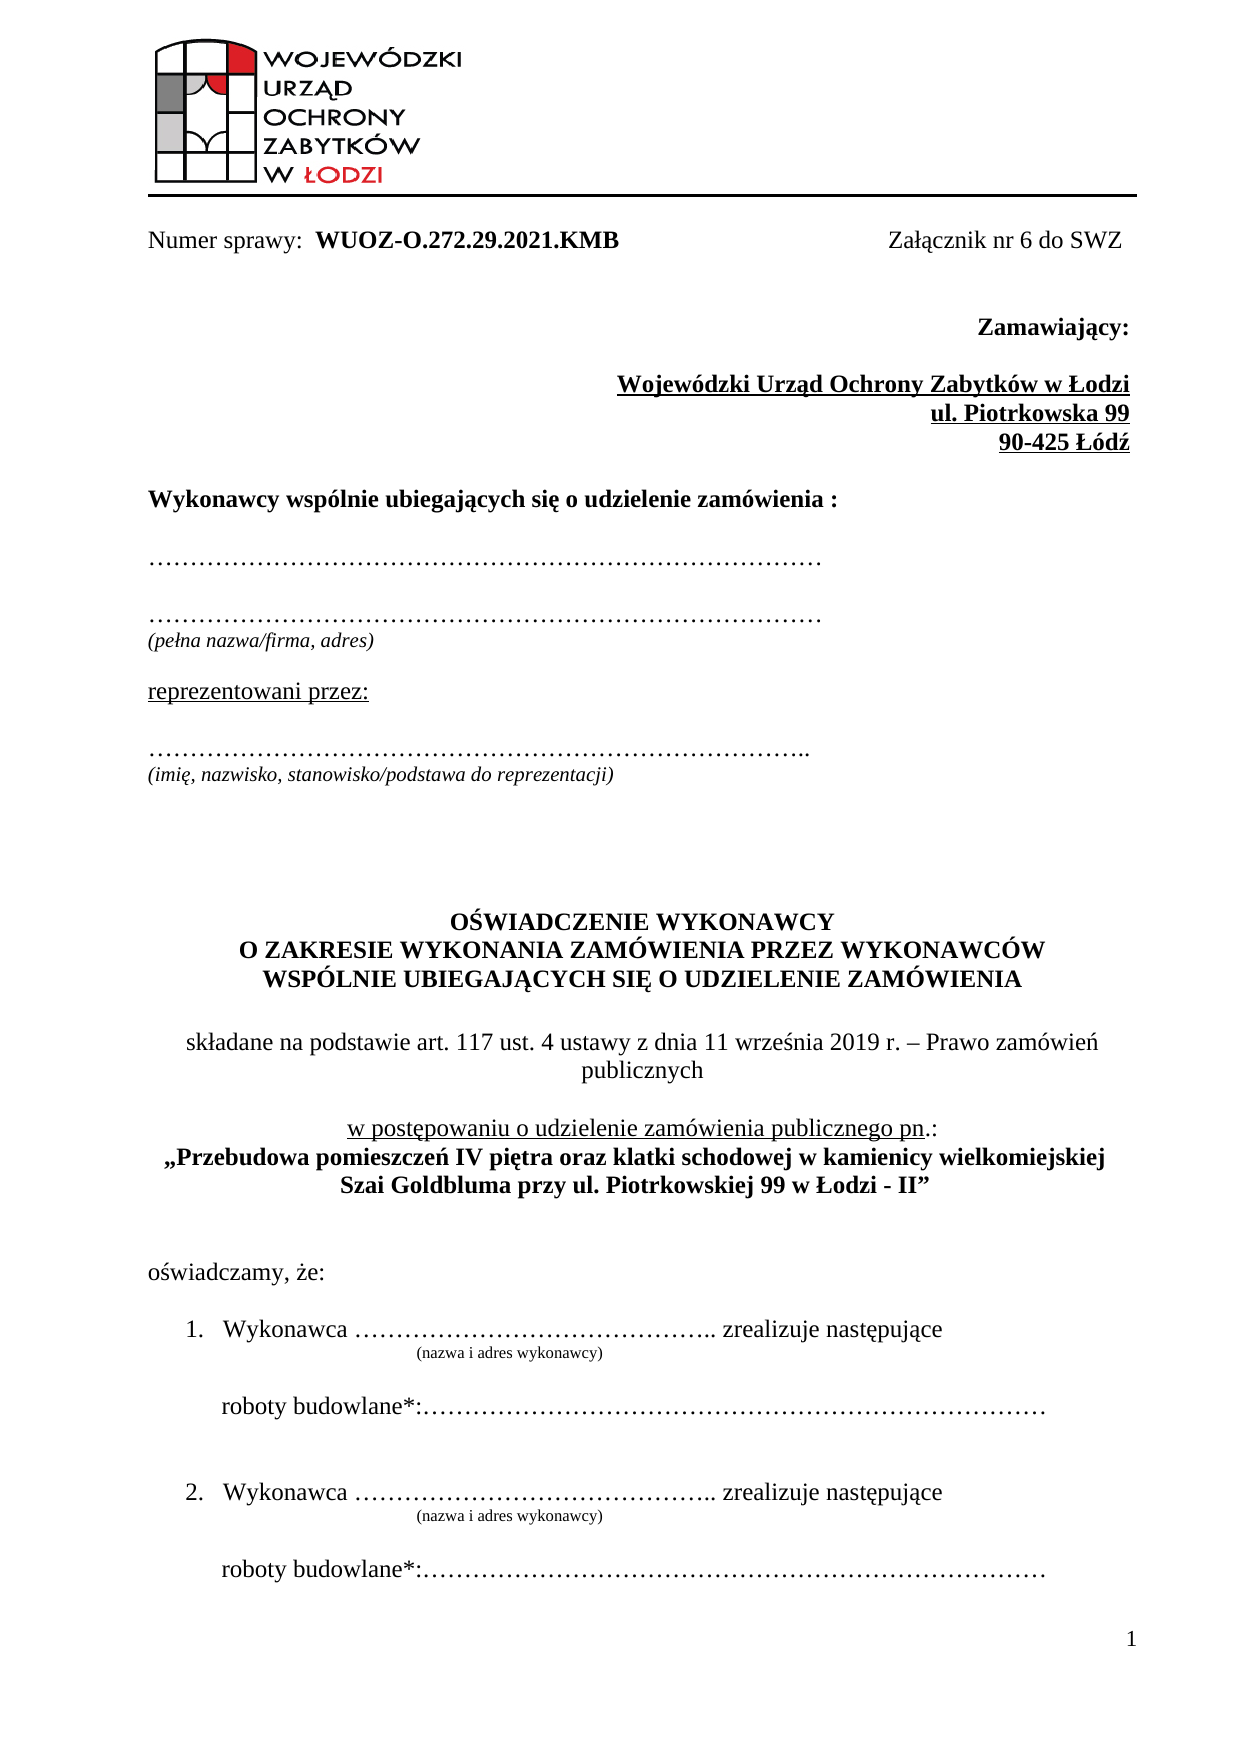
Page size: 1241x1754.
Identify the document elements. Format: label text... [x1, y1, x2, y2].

text Wykonawcy wspólnie ubiegających się o udzielenie zamówienia : [148, 484, 1130, 513]
text Wojewódzki Urząd Ochrony Zabytków w Łodzi [148, 369, 1130, 398]
text ul. Piotrkowska 99 [148, 398, 1130, 427]
text reprezentowani przez: [148, 676, 1130, 705]
text WSPÓLNIE UBIEGAJĄCYCH SIĘ O UDZIELENIE ZAMÓWIENIA [103, 964, 1137, 993]
text roboty budowlane*:………………………………………………………………… [221, 1391, 1137, 1420]
list Wykonawca …………………………………….. zrealizuje następujące [185, 1477, 1137, 1506]
text O ZAKRESIE WYKONANIA ZAMÓWIENIA PRZEZ WYKONAWCÓW [103, 935, 1137, 964]
list Wykonawca …………………………………….. zrealizuje następujące [185, 1314, 1137, 1343]
text (nazwa i adres wykonawcy) [223, 1343, 1137, 1362]
text OŚWIADCZENIE WYKONAWCY [103, 907, 1137, 935]
text ……………………………………………………………………… [148, 542, 1130, 570]
text Zamawiający: [369, 312, 1130, 340]
text ……………………………………………………………………… [148, 599, 1130, 628]
text (imię, nazwisko, stanowisko/podstawa do reprezentacji) [148, 762, 1130, 786]
text (nazwa i adres wykonawcy) [223, 1506, 1137, 1525]
text oświadczamy, że: [148, 1257, 1122, 1286]
text w postępowaniu o udzielenie zamówienia publicznego pn.: [148, 1113, 1137, 1142]
text Numer sprawy: WUOZ-O.272.29.2021.KMB Załącznik nr 6 do SWZ [148, 225, 1130, 254]
text …………………………………………………………………….. [148, 733, 1130, 762]
text „Przebudowa pomieszczeń IV piętra oraz klatki schodowej w kamienicy wielkomiejskiej Szai Goldbluma przy ul. Piotrkowskiej 99 w Łodzi - II” [148, 1142, 1122, 1199]
picture [147, 29, 470, 192]
text (pełna nazwa/firma, adres) [148, 628, 1130, 652]
text składane na podstawie art. 117 ust. 4 ustawy z dnia 11 września 2019 r. – Prawo zamówień publicznych [148, 1027, 1137, 1084]
text 90-425 Łódź [148, 427, 1130, 455]
text roboty budowlane*:………………………………………………………………… [148, 1554, 1137, 1583]
